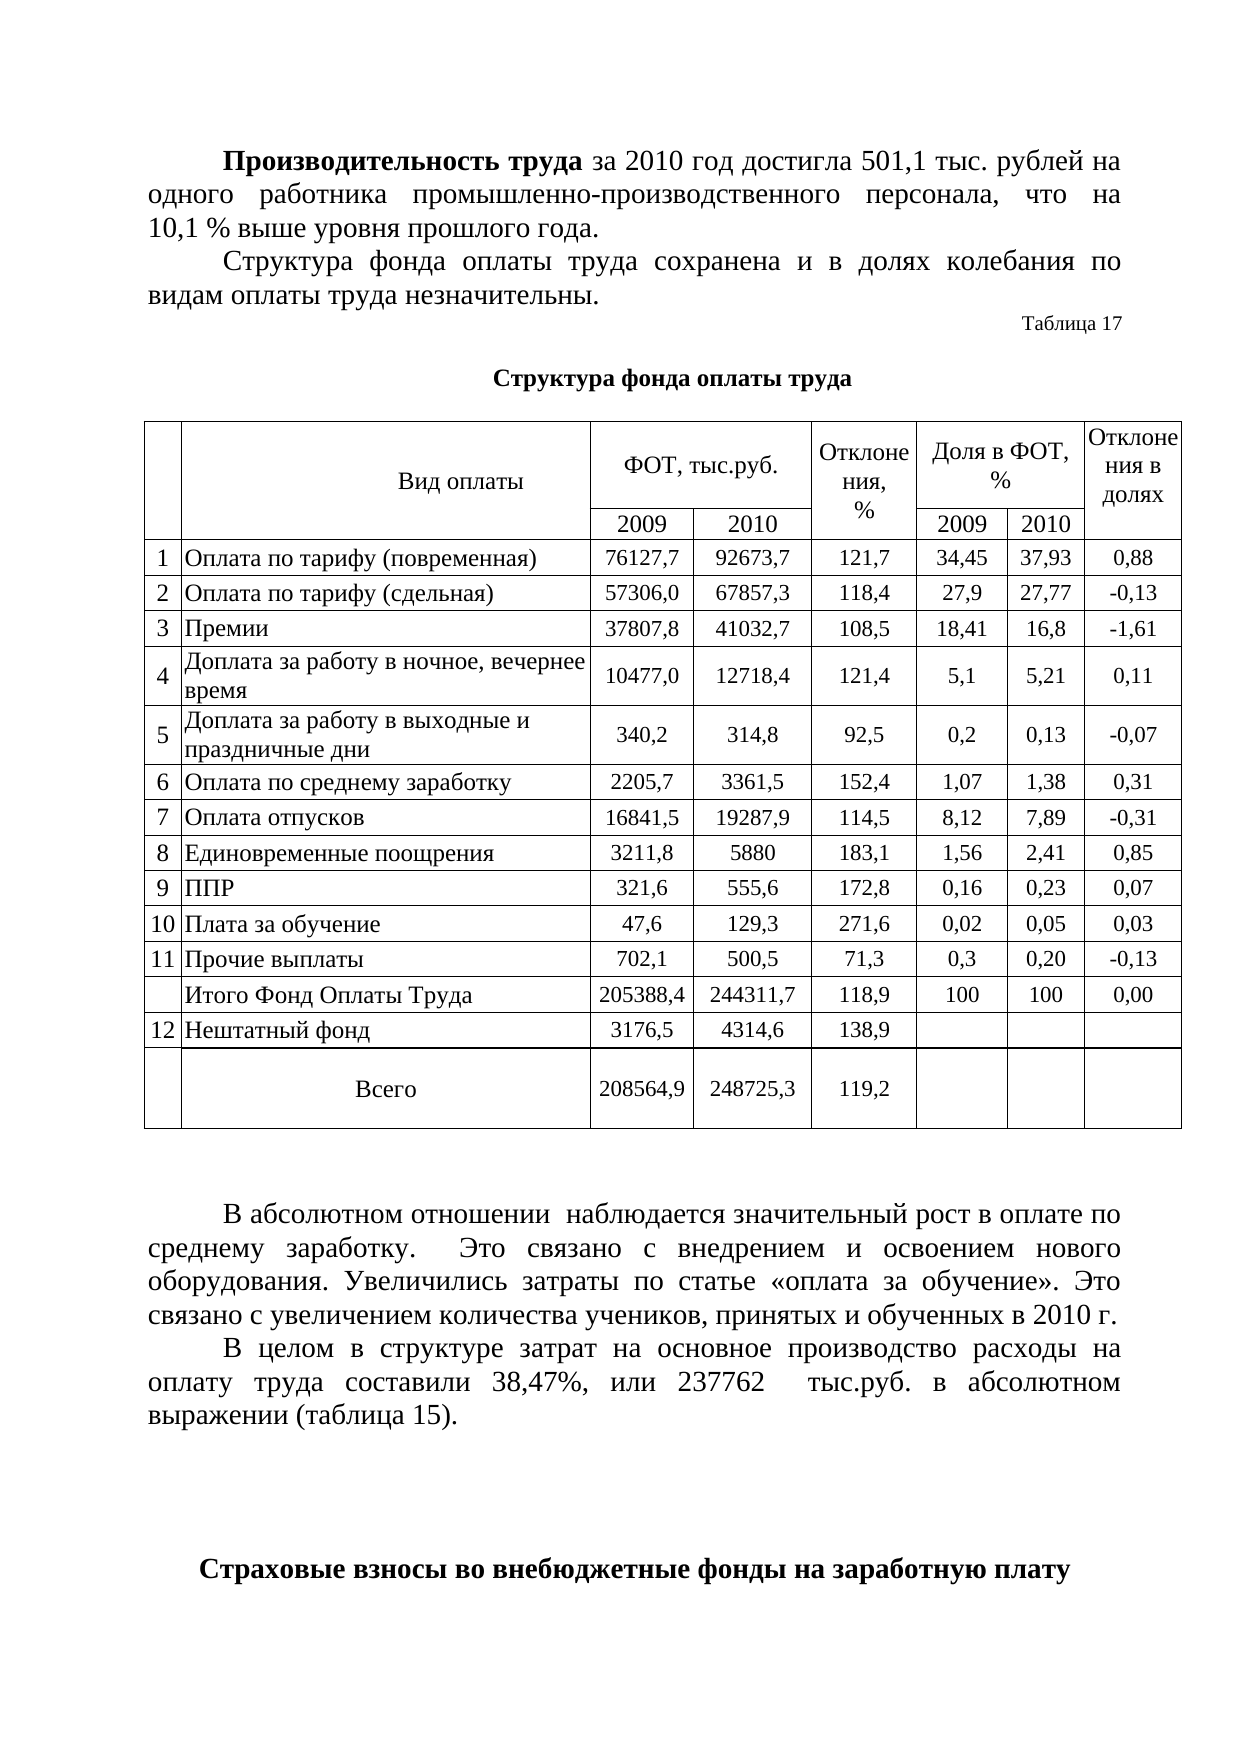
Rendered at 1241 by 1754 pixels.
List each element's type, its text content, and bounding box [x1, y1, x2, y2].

text Структура фонда оплаты труда [148, 363, 1122, 392]
table_cell 271,6 [812, 906, 916, 941]
table_cell 0,11 [1085, 647, 1181, 704]
table_cell 3176,5 [591, 1013, 693, 1047]
table_cell 118,9 [812, 977, 916, 1012]
table_cell -0,13 [1085, 942, 1181, 976]
table_cell -0,07 [1085, 706, 1181, 764]
table_cell 152,4 [812, 765, 916, 799]
table_header Вид оплаты [182, 422, 590, 539]
text В абсолютном отношении наблюдается значительный рост в оплате по среднему заработку. Это связано с внедрением и освоением нового оборудования. Увеличились затраты по статье «оплата за обучение». Это связано с увеличением количества учеников, принятых и обученных в 2010 г. [148, 1196, 1122, 1330]
table_cell 0,88 [1085, 540, 1181, 575]
table_cell 3211,8 [591, 836, 693, 870]
table_cell 0,13 [1008, 706, 1084, 764]
text Таблица 17 [148, 310, 1122, 334]
table_cell Прочие выплаты [182, 942, 590, 976]
table_cell 92673,7 [694, 540, 811, 575]
table_cell 18,41 [917, 611, 1007, 646]
table_cell 2009 [591, 509, 693, 539]
table_cell 67857,3 [694, 576, 811, 610]
table_cell 129,3 [694, 906, 811, 941]
table_cell Плата за обучение [182, 906, 590, 941]
table_cell -0,31 [1085, 800, 1181, 834]
table_cell 0,02 [917, 906, 1007, 941]
table_cell 0,85 [1085, 836, 1181, 870]
table_cell 118,4 [812, 576, 916, 610]
table_cell 57306,0 [591, 576, 693, 610]
table_cell 3 [145, 611, 181, 646]
table_cell 19287,9 [694, 800, 811, 834]
table_cell 4314,6 [694, 1013, 811, 1047]
table_header Отклонения в долях [1085, 422, 1181, 508]
table_cell 0,2 [917, 706, 1007, 764]
table_cell 114,5 [812, 800, 916, 834]
table_cell 119,2 [812, 1049, 916, 1128]
table_header [145, 422, 181, 539]
table_cell 1,07 [917, 765, 1007, 799]
table_cell 100 [917, 977, 1007, 1012]
table_cell [917, 1049, 1007, 1128]
table_cell 1,56 [917, 836, 1007, 870]
table_cell 12718,4 [694, 647, 811, 704]
table_cell 340,2 [591, 706, 693, 764]
table_cell 121,7 [812, 540, 916, 575]
table_cell [1085, 1049, 1181, 1128]
table_cell 5 [145, 706, 181, 764]
table_cell 2010 [694, 509, 811, 539]
table_cell 121,4 [812, 647, 916, 704]
table_cell 138,9 [812, 1013, 916, 1047]
table_cell Нештатный фонд [182, 1013, 590, 1047]
table_cell [1008, 1049, 1084, 1128]
table_cell 2205,7 [591, 765, 693, 799]
table_cell Премии [182, 611, 590, 646]
table_cell 8 [145, 836, 181, 870]
table_cell 37,93 [1008, 540, 1084, 575]
table_header Отклонения, % [812, 422, 916, 539]
table_cell 172,8 [812, 871, 916, 905]
table_cell 11 [145, 942, 181, 976]
table_cell 1,38 [1008, 765, 1084, 799]
table_cell 0,20 [1008, 942, 1084, 976]
table_cell Всего [182, 1049, 590, 1128]
table_cell 555,6 [694, 871, 811, 905]
table_cell 76127,7 [591, 540, 693, 575]
table_cell 10 [145, 906, 181, 941]
table_cell 71,3 [812, 942, 916, 976]
table_header ФОТ, тыс.руб. [591, 422, 811, 508]
table_cell 8,12 [917, 800, 1007, 834]
table_cell 244311,7 [694, 977, 811, 1012]
table_cell 27,9 [917, 576, 1007, 610]
table_cell 100 [1008, 977, 1084, 1012]
table_cell 0,23 [1008, 871, 1084, 905]
table_cell 5880 [694, 836, 811, 870]
table_cell [1085, 1013, 1181, 1047]
table_cell 5,1 [917, 647, 1007, 704]
table_cell 314,8 [694, 706, 811, 764]
table_cell -0,13 [1085, 576, 1181, 610]
table_cell 4 [145, 647, 181, 704]
table_cell 0,05 [1008, 906, 1084, 941]
table_cell 1 [145, 540, 181, 575]
table_cell 205388,4 [591, 977, 693, 1012]
table_cell 5,21 [1008, 647, 1084, 704]
text Страховые взносы во внебюджетные фонды на заработную плату [148, 1551, 1122, 1584]
table_cell Доплата за работу в выходные и праздничные дни [182, 706, 590, 764]
table_cell [145, 1048, 181, 1128]
table_cell 208564,9 [591, 1049, 693, 1128]
table_cell 0,3 [917, 942, 1007, 976]
table_cell Оплата по тарифу (повременная) [182, 540, 590, 575]
table_cell 47,6 [591, 906, 693, 941]
table_cell 16841,5 [591, 800, 693, 834]
table_cell 2010 [1008, 509, 1084, 539]
table_cell 27,77 [1008, 576, 1084, 610]
table_cell 2 [145, 576, 181, 610]
table_cell 6 [145, 765, 181, 799]
table_cell 500,5 [694, 942, 811, 976]
table_cell 41032,7 [694, 611, 811, 646]
table_cell 183,1 [812, 836, 916, 870]
table_cell -1,61 [1085, 611, 1181, 646]
table_cell 702,1 [591, 942, 693, 976]
table_cell 321,6 [591, 871, 693, 905]
table_cell 12 [145, 1013, 181, 1047]
table_cell 248725,3 [694, 1049, 811, 1128]
table_cell Оплата по тарифу (сдельная) [182, 576, 590, 610]
table_cell [1008, 1013, 1084, 1047]
table_cell 2,41 [1008, 836, 1084, 870]
table_cell 34,45 [917, 540, 1007, 575]
table_header Доля в ФОТ, % [917, 422, 1084, 508]
text Структура фонда оплаты труда сохранена и в долях колебания по видам оплаты труда незначительны. [148, 243, 1122, 310]
table_cell 16,8 [1008, 611, 1084, 646]
table_cell Доплата за работу в ночное, вечернее время [182, 647, 590, 704]
table_cell 2009 [917, 509, 1007, 539]
table_cell 0,31 [1085, 765, 1181, 799]
table_cell 3361,5 [694, 765, 811, 799]
table_cell Оплата по среднему заработку [182, 765, 590, 799]
table_cell 0,00 [1085, 977, 1181, 1012]
table_cell [917, 1013, 1007, 1047]
table_cell 0,03 [1085, 906, 1181, 941]
text В целом в структуре затрат на основное производство расходы на оплату труда составили 38,47%, или 237762 тыс.руб. в абсолютном выражении (таблица 15). [148, 1330, 1122, 1431]
table_cell 92,5 [812, 706, 916, 764]
table_cell Единовременные поощрения [182, 836, 590, 870]
table_cell Итого Фонд Оплаты Труда [182, 977, 590, 1012]
table_cell 108,5 [812, 611, 916, 646]
table_cell 37807,8 [591, 611, 693, 646]
table_cell [1085, 508, 1181, 539]
table_cell 0,16 [917, 871, 1007, 905]
table_cell 7 [145, 800, 181, 834]
text Производительность труда за 2010 год достигла 501,1 тыс. рублей на одного работника промышленно-производственного персонала, что на 10,1 % выше уровня прошлого года. [148, 143, 1122, 243]
table_cell 0,07 [1085, 871, 1181, 905]
table_cell ППР [182, 871, 590, 905]
table_cell 10477,0 [591, 647, 693, 704]
table_cell [145, 977, 181, 1012]
table_cell 9 [145, 871, 181, 905]
table_cell 7,89 [1008, 800, 1084, 834]
table_cell Оплата отпусков [182, 800, 590, 834]
